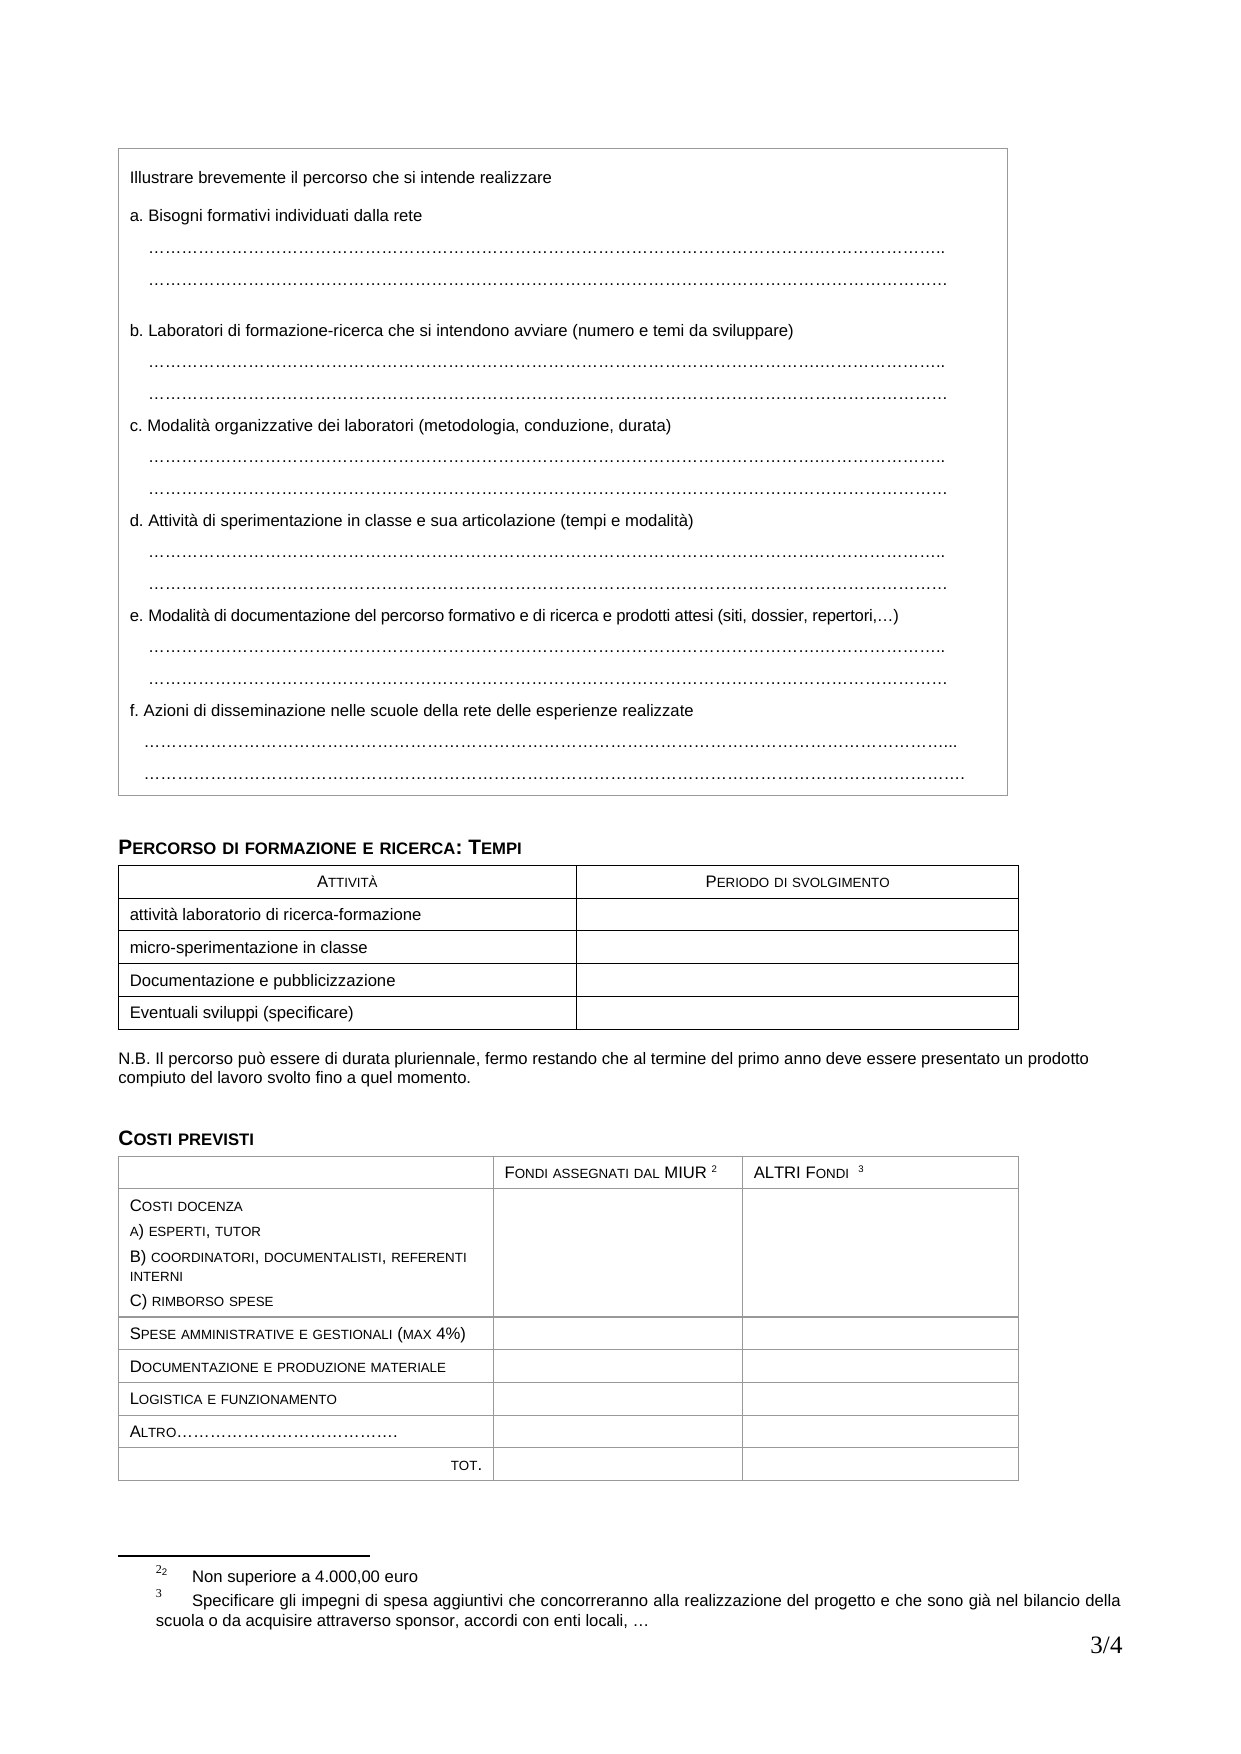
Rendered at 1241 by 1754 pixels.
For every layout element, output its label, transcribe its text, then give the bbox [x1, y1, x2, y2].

table_cell [494, 1416, 742, 1447]
table_cell [743, 1416, 1018, 1447]
table_header Periodo di svolgimento [577, 866, 1018, 898]
table_cell Costi docenza a) esperti, tutor B) coordinatori, documentalisti, referenti interni C) rimborso spese [119, 1189, 493, 1316]
text Costi previsti [118, 1125, 1122, 1149]
table_header Illustrare brevemente il percorso che si intende realizzare a. Bisogni formativi individuati dalla rete ………………………………………………………………………………………………………….………………….. ……………………………………………………………………………………………………………………………… b. Laboratori di formazione-ricerca che si intendono avviare (numero e temi da sviluppare) ………………………………………………………………………………………………………….………………….. ……………………………………………………………………………………………………………………………… c. Modalità organizzative dei laboratori (metodologia, conduzione, durata) ………………………………………………………………………………………………………….………………….. ……………………………………………………………………………………………………………………………… d. Attività di sperimentazione in classe e sua articolazione (tempi e modalità) ………………………………………………………………………………………………………….………………….. ……………………………………………………………………………………………………………………………… e. Modalità di documentazione del percorso formativo e di ricerca e prodotti attesi (siti, dossier, repertori,…) ………………………………………………………………………………………………………….………………….. ……………………………………………………………………………………………………………………………… f. Azioni di disseminazione nelle scuole della rete delle esperienze realizzate ………………………………………………………………………………………………………………………………... …………………………………………………………………………………………………………………………………. [119, 149, 1007, 795]
table_header [119, 1157, 493, 1188]
table_cell [743, 1350, 1018, 1382]
text N.B. Il percorso può essere di durata pluriennale, fermo restando che al termine del primo anno deve essere presentato un prodotto compiuto del lavoro svolto fino a quel momento. [118, 1049, 1122, 1087]
table_cell [743, 1189, 1018, 1316]
table_cell [494, 1383, 742, 1414]
table_cell Documentazione e produzione materiale [119, 1350, 493, 1382]
table_cell [743, 1383, 1018, 1414]
table_header Fondi assegnati dal MIUR [494, 1157, 742, 1188]
table_cell tot. [119, 1448, 493, 1480]
table_cell [494, 1318, 742, 1349]
table_cell attività laboratorio di ricerca-formazione [119, 899, 576, 930]
table_cell Logistica e funzionamento [119, 1383, 493, 1414]
table_cell [743, 1318, 1018, 1349]
table_header ALTRI Fondi [743, 1157, 1018, 1188]
table_cell [577, 899, 1018, 930]
table_cell [494, 1189, 742, 1316]
table_cell Altro…………………………………. [119, 1416, 493, 1447]
table_cell [577, 931, 1018, 963]
table_cell [743, 1448, 1018, 1480]
table_cell Eventuali sviluppi (specificare) [119, 997, 576, 1028]
table_cell [577, 964, 1018, 996]
table_cell [577, 997, 1018, 1028]
text Percorso di formazione e ricerca: Tempi [118, 835, 1122, 859]
table_cell [494, 1448, 742, 1480]
table_cell [494, 1350, 742, 1382]
table_cell Spese amministrative e gestionali (max 4%) [119, 1318, 493, 1349]
table_cell micro-sperimentazione in classe [119, 931, 576, 963]
table_header Attività [119, 866, 576, 898]
table_cell Documentazione e pubblicizzazione [119, 964, 576, 996]
